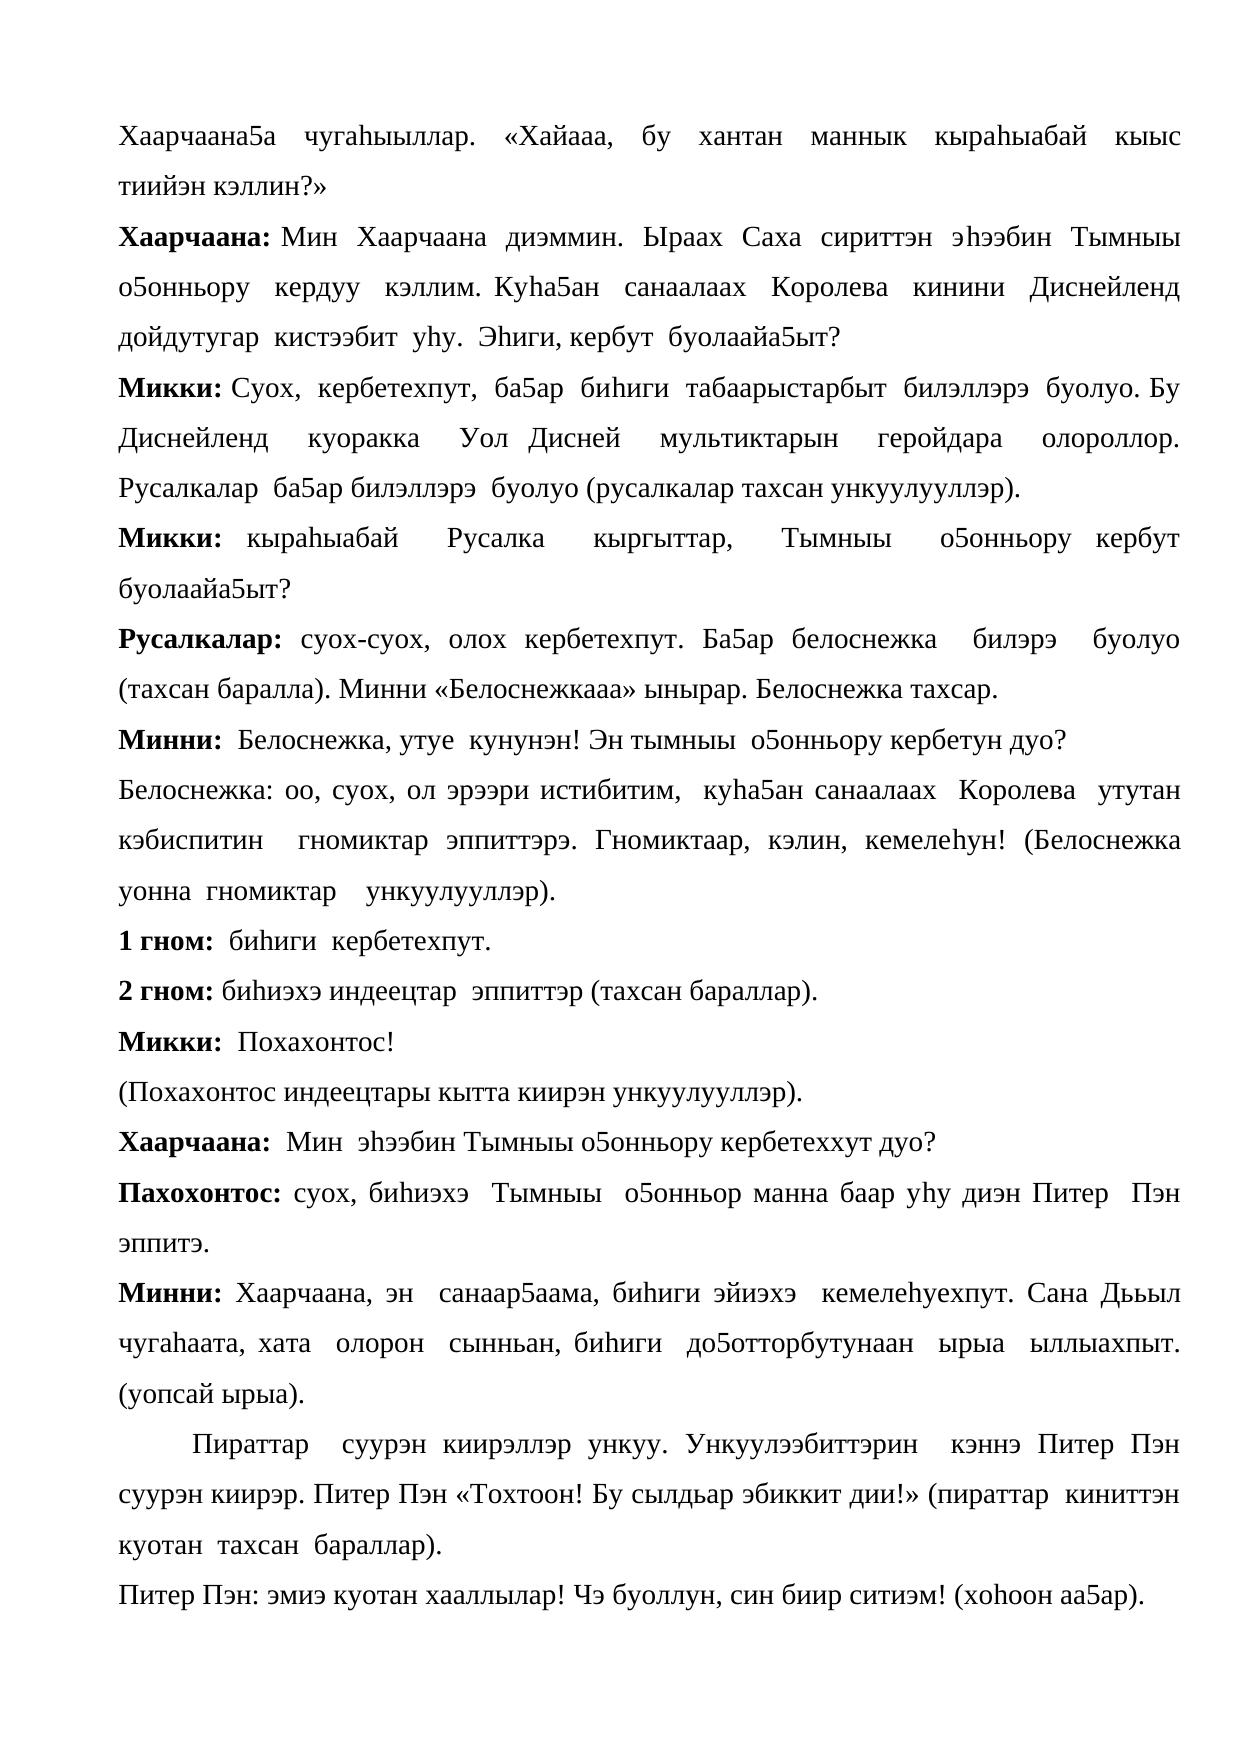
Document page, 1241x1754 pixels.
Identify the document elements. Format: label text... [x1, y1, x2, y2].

text Пахохонтос: суох, биhиэхэ Тымныы о5онньор манна баар уhу диэн Питер Пэн эппитэ. [118, 1175, 1181, 1258]
text Микки: Суох, кербетехпут, ба5ар биhиги табаарыстарбыт билэллэрэ буолуо. Бу Диснейленд куоракка Уол Дисней мультиктарын геройдара олороллор. Русалкалар ба5ар билэллэрэ буолуо (русалкалар тахсан ункуулууллэр). [118, 370, 1181, 504]
text Хаарчаана5а чугаhыыллар. «Хайааа, бу хантан маннык кыраhыабай кыыс тиийэн кэллин?» [118, 118, 1181, 202]
text Хаарчаана: Мин Хаарчаана диэммин. Ыраах Саха сириттэн эhээбин Тымныы о5онньору кердуу кэллим. Куhа5ан санаалаах Королева кинини Диснейленд дойдутугар кистээбит уhу. Эhиги, кербут буолаайа5ыт? [118, 219, 1181, 353]
text Питер Пэн: эмиэ куотан хааллылар! Чэ буоллун, син биир ситиэм! (хоhоон аа5ар). [118, 1577, 1181, 1611]
text 2 гном: биhиэхэ индеецтар эппиттэр (тахсан бараллар). [118, 973, 1181, 1007]
text 1 гном: биhиги кербетехпут. [118, 923, 1181, 957]
text Хаарчаана: Мин эhээбин Тымныы о5онньору кербетеххут дуо? [118, 1124, 1181, 1158]
text Русалкалар: суох-суох, олох кербетехпут. Ба5ар белоснежка билэрэ буолуо (тахсан баралла). Минни «Белоснежкааа» ынырар. Белоснежка тахсар. [118, 621, 1181, 705]
text Белоснежка: оо, суох, ол эрээри истибитим, куhа5ан санаалаах Королева утутан кэбиспитин гномиктар эппиттэрэ. Гномиктаар, кэлин, кемелеhун! (Белоснежка уонна гномиктар ункуулууллэр). [118, 772, 1181, 906]
text Минни: Белоснежка, утуе кунунэн! Эн тымныы о5онньору кербетун дуо? [118, 722, 1181, 755]
text Пираттар суурэн киирэллэр ункуу. Ункуулээбиттэрин кэннэ Питер Пэн суурэн киирэр. Питер Пэн «Тохтоон! Бу сылдьар эбиккит дии!» (пираттар киниттэн куотан тахсан бараллар). [118, 1426, 1181, 1560]
text (Похахонтос индеецтары кытта киирэн ункуулууллэр). [118, 1074, 1181, 1108]
text Микки: кыраhыабай Русалка кыргыттар, Тымныы о5онньору кербут буолаайа5ыт? [118, 521, 1181, 604]
text Минни: Хаарчаана, эн санаар5аама, биhиги эйиэхэ кемелеhуехпут. Сана Дььыл чугаhаата, хата олорон сынньан, биhиги до5отторбутунаан ырыа ыллыахпыт. (уопсай ырыа). [118, 1275, 1181, 1409]
text Микки: Похахонтос! [118, 1024, 1181, 1057]
